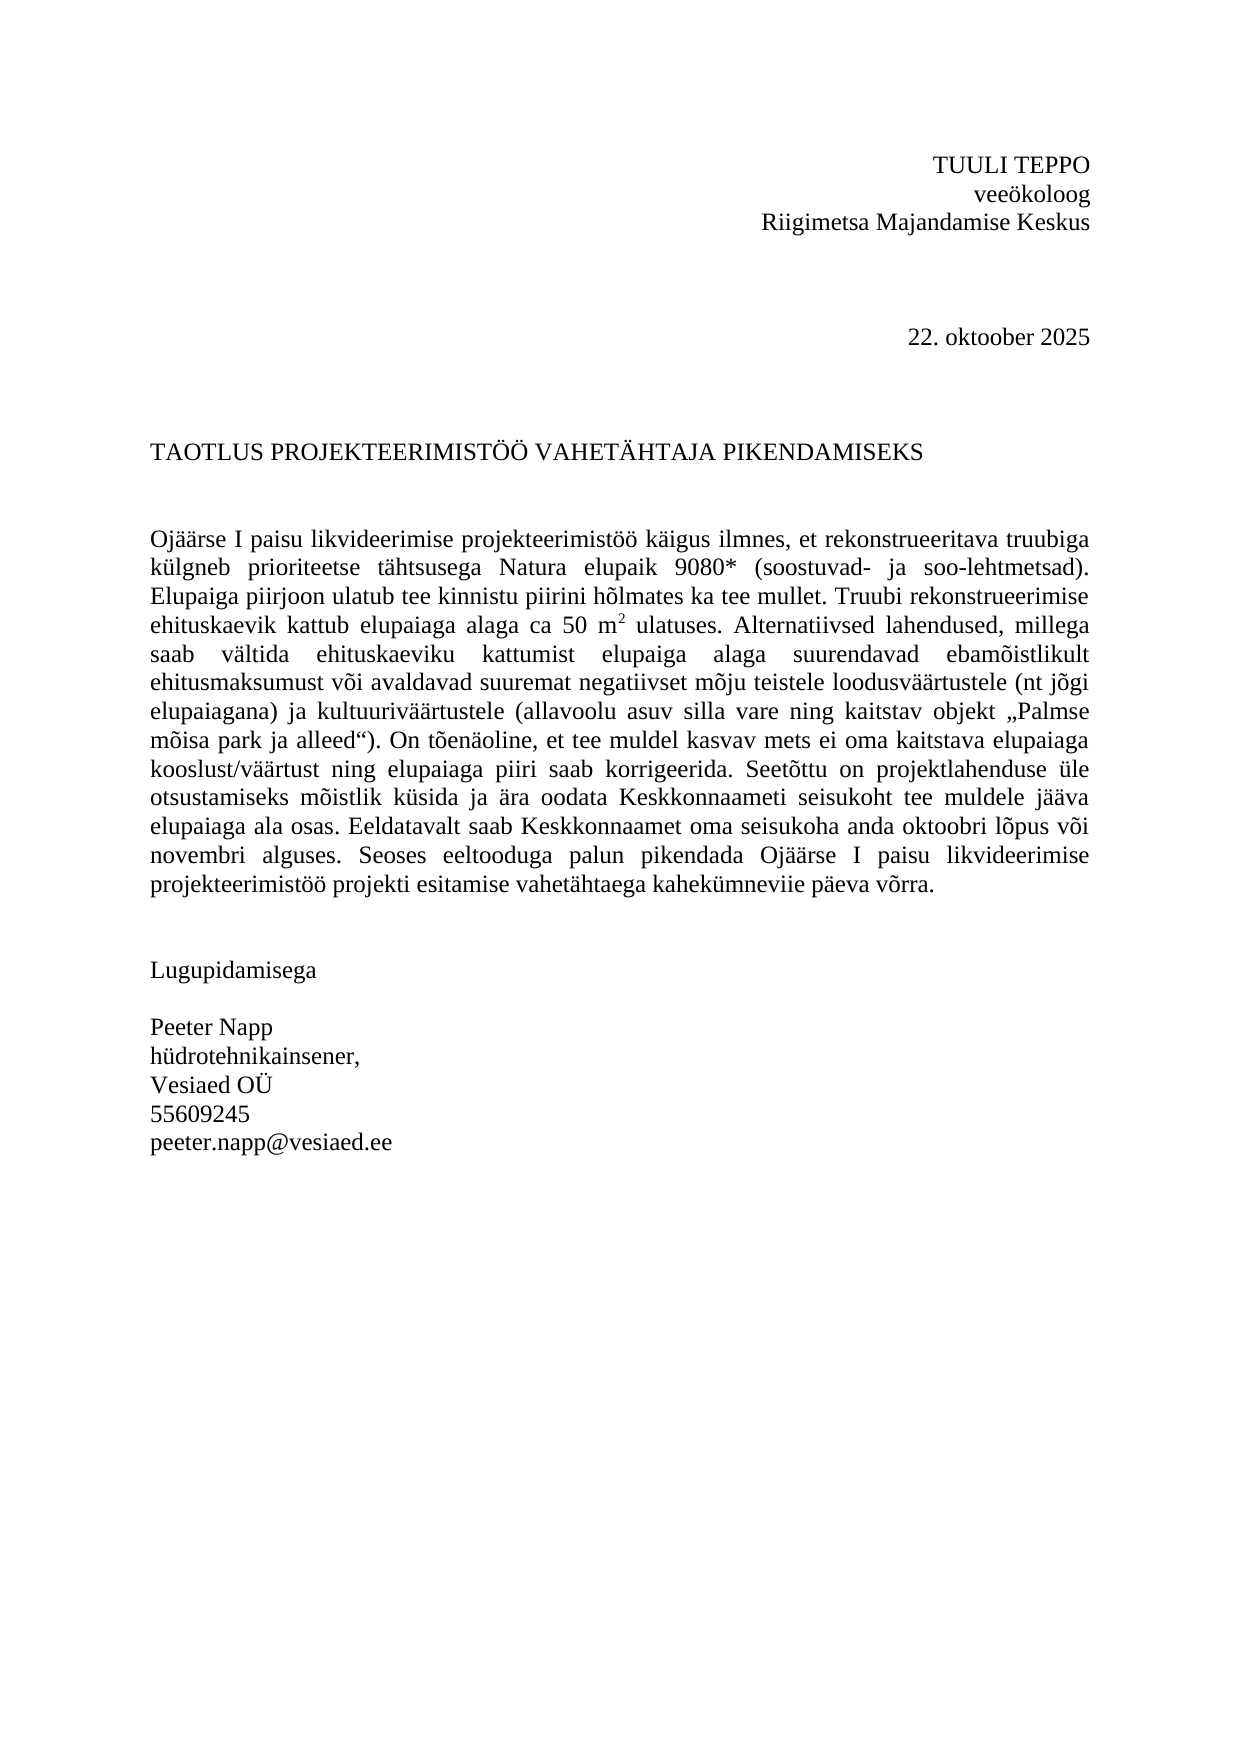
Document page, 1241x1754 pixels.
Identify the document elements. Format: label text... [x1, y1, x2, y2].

text hüdrotehnikainsener, [150, 1041, 1090, 1070]
text peeter.napp@vesiaed.ee [150, 1127, 1090, 1156]
text 22. oktoober 2025 [150, 322, 1090, 351]
text veeökoloog [150, 179, 1090, 207]
text Peeter Napp [150, 1012, 1090, 1041]
text Lugupidamisega [150, 955, 1090, 984]
text 55609245 [150, 1099, 1090, 1127]
text Ojäärse I paisu likvideerimise projekteerimistöö käigus ilmnes, et rekonstrueeritava truubiga külgneb prioriteetse tähtsusega Natura elupaik 9080* (soostuvad- ja soo-lehtmetsad). Elupaiga piirjoon ulatub tee kinnistu piirini hõlmates ka tee mullet. Truubi rekonstrueerimise ehituskaevik kattub elupaiaga alaga ca 50 m2 ulatuses. Alternatiivsed lahendused, millega saab vältida ehituskaeviku kattumist elupaiga alaga suurendavad ebamõistlikult ehitusmaksumust või avaldavad suuremat negatiivset mõju teistele loodusväärtustele (nt jõgi elupaiagana) ja kultuuriväärtustele (allavoolu asuv silla vare ning kaitstav objekt „Palmse mõisa park ja alleed“). On tõenäoline, et tee muldel kasvav mets ei oma kaitstava elupaiaga kooslust/väärtust ning elupaiaga piiri saab korrigeerida. Seetõttu on projektlahenduse üle otsustamiseks mõistlik küsida ja ära oodata Keskkonnaameti seisukoht tee muldele jääva elupaiaga ala osas. Eeldatavalt saab Keskkonnaamet oma seisukoha anda oktoobri lõpus või novembri alguses. Seoses eeltooduga palun pikendada Ojäärse I paisu likvideerimise projekteerimistöö projekti esitamise vahetähtaega kahekümneviie päeva võrra. [150, 524, 1090, 897]
text TAOTLUS PROJEKTEERIMISTÖÖ VAHETÄHTAJA PIKENDAMISEKS [150, 437, 1090, 466]
text Vesiaed OÜ [150, 1070, 1090, 1099]
text TUULI TEPPO [150, 150, 1090, 179]
text Riigimetsa Majandamise Keskus [150, 207, 1090, 236]
